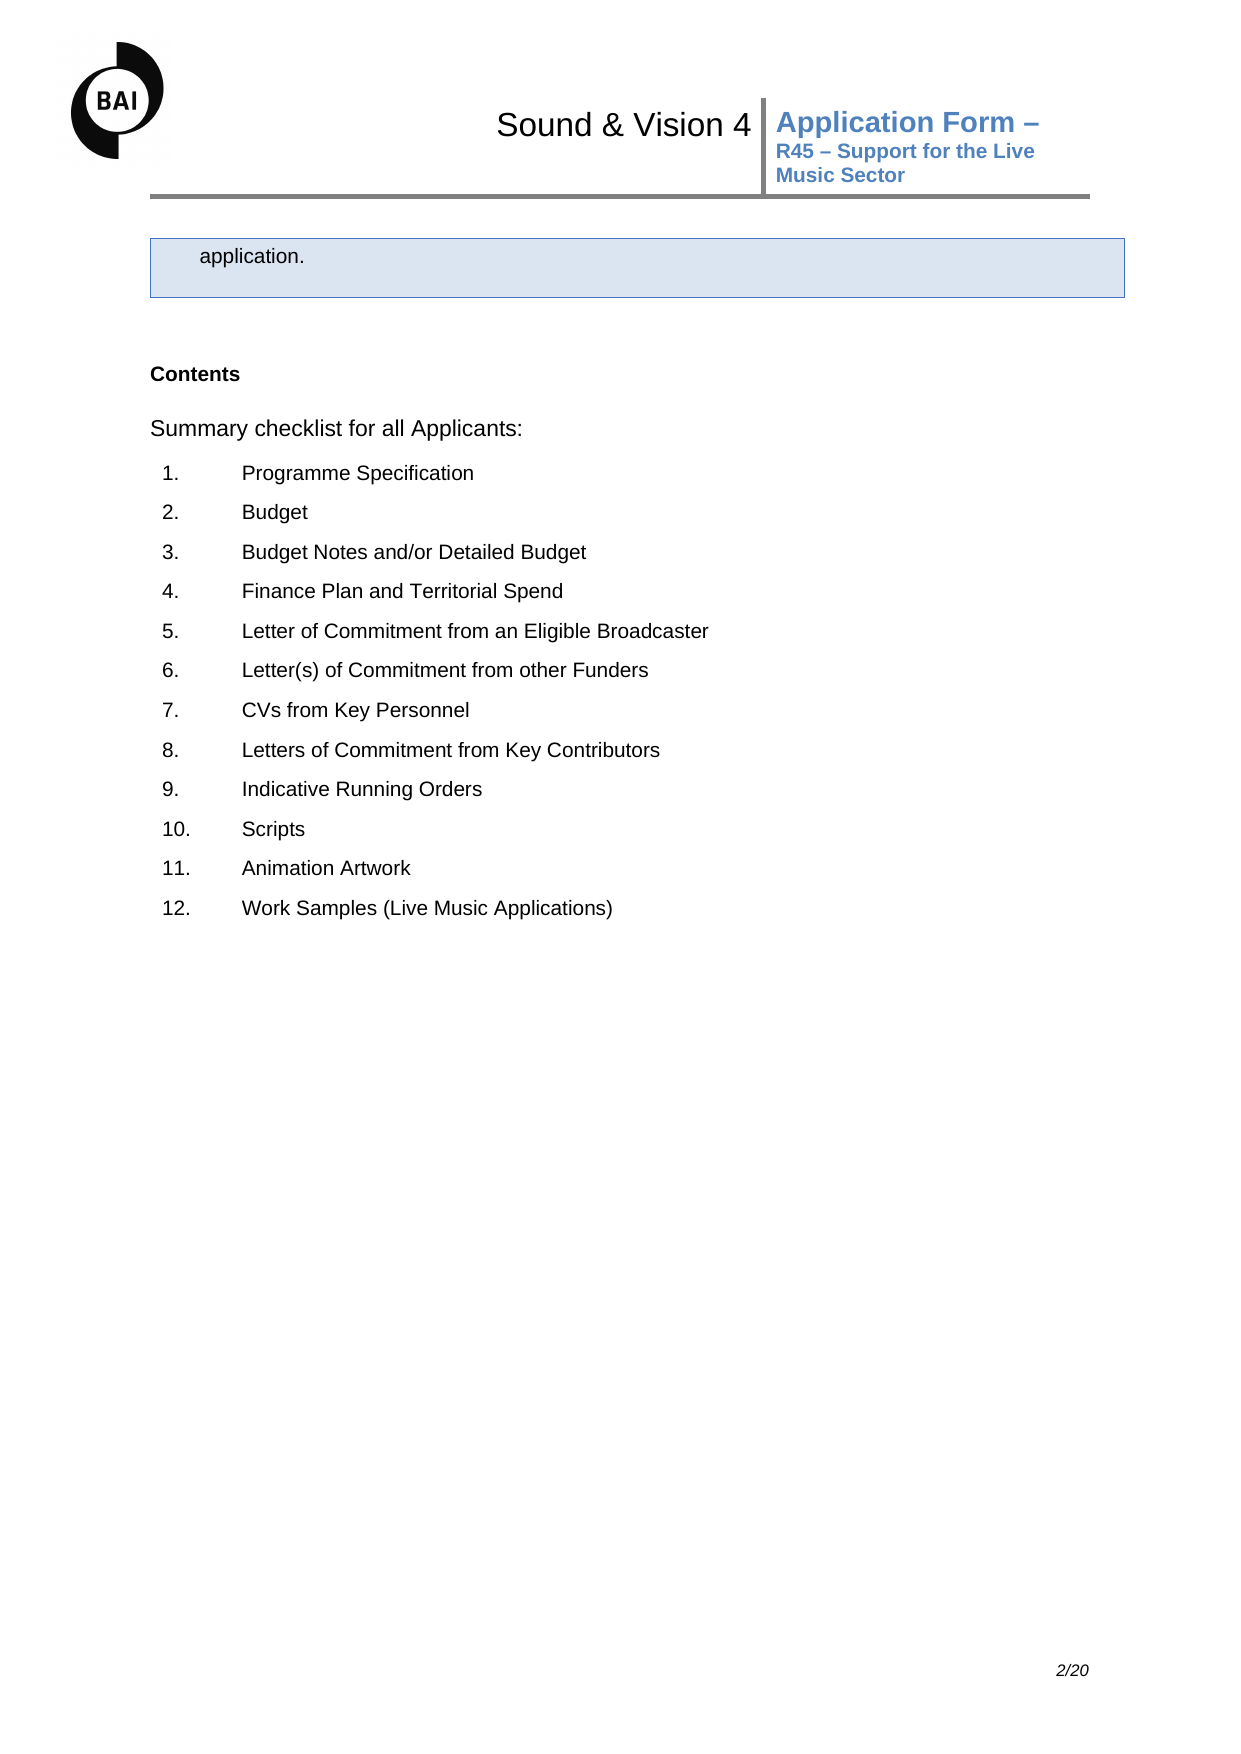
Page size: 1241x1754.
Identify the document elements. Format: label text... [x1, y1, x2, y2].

text 2. Budget [162, 495, 1090, 524]
text 4. Finance Plan and Territorial Spend [162, 574, 1090, 603]
text 8. Letters of Commitment from Key Contributors [162, 732, 1090, 761]
text 10. Scripts [162, 811, 1090, 841]
text 5. Letter of Commitment from an Eligible Broadcaster [162, 613, 1090, 643]
text 7. CVs from Key Personnel [162, 693, 1090, 722]
text 6. Letter(s) of Commitment from other Funders [162, 653, 1090, 682]
text 1. Programme Specification [162, 455, 1090, 484]
text 9. Indicative Running Orders [162, 772, 1090, 801]
picture [56, 26, 171, 174]
text 11. Animation Artwork [162, 851, 1090, 880]
text Summary checklist for all Applicants: [150, 414, 1090, 441]
text 3. Budget Notes and/or Detailed Budget [162, 534, 1090, 563]
text 12. Work Samples (Live Music Applications) [162, 891, 1090, 920]
text Contents [150, 356, 1090, 385]
